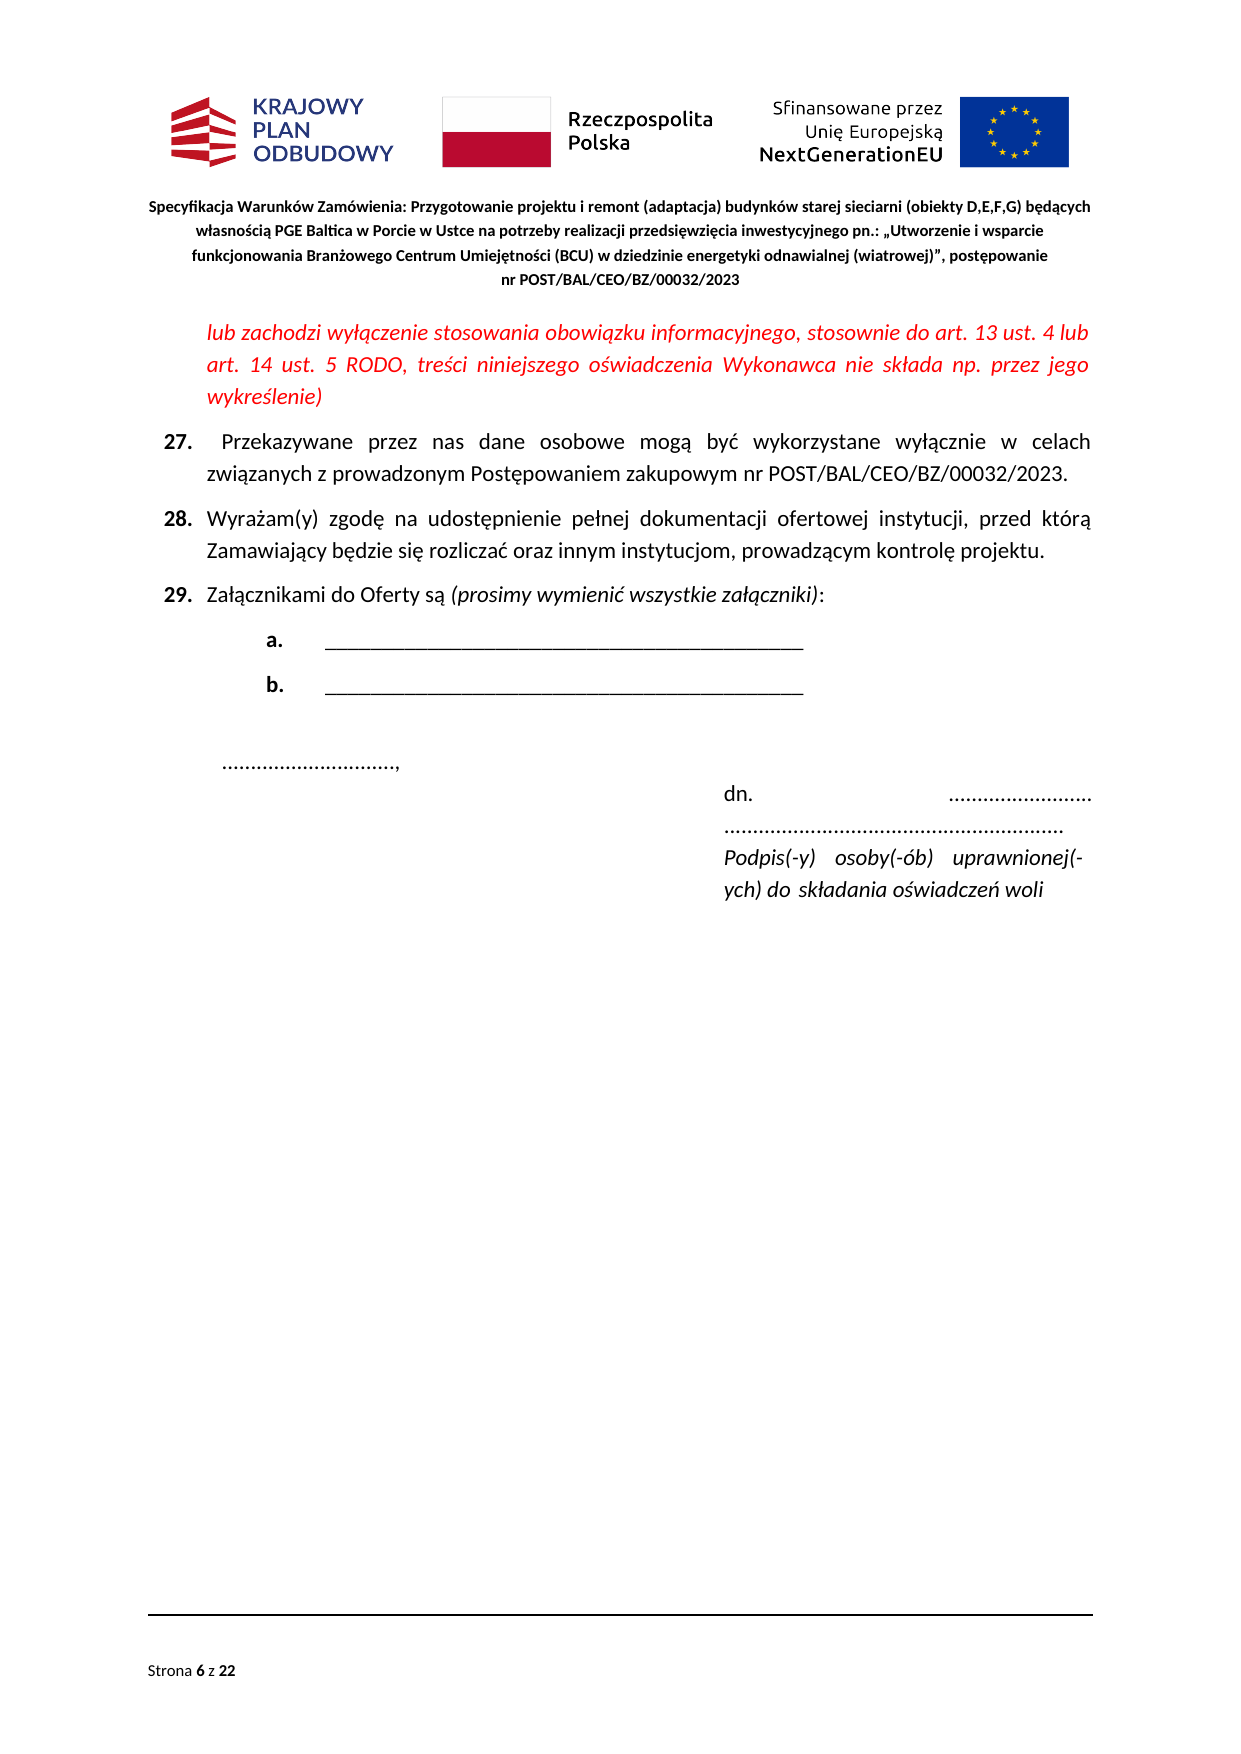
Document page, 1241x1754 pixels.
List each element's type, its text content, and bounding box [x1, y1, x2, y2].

text Podpis(-y) osoby(-ób) uprawnionej(-ych) do składania oświadczeń woli [723, 843, 1086, 904]
list Przekazywane przez nas dane osobowe mogą być wykorzystane wyłącznie w celach związanych z prowadzonym Postępowaniem zakupowym nr POST/BAL/CEO/BZ/00032/2023. [163, 427, 1093, 487]
list __________________________________________ [266, 670, 1093, 698]
picture [147, 73, 1093, 191]
text .............................., dn. ......................... ........................................................... [221, 747, 1093, 839]
list __________________________________________ [266, 625, 1093, 653]
list Wyrażam(y) zgodę na udostępnienie pełnej dokumentacji ofertowej instytucji, przed którą Zamawiający będzie się rozliczać oraz innym instytucjom, prowadzącym kontrolę projektu. [163, 504, 1093, 564]
list Załącznikami do Oferty są (prosimy wymienić wszystkie załączniki): [163, 581, 1093, 609]
